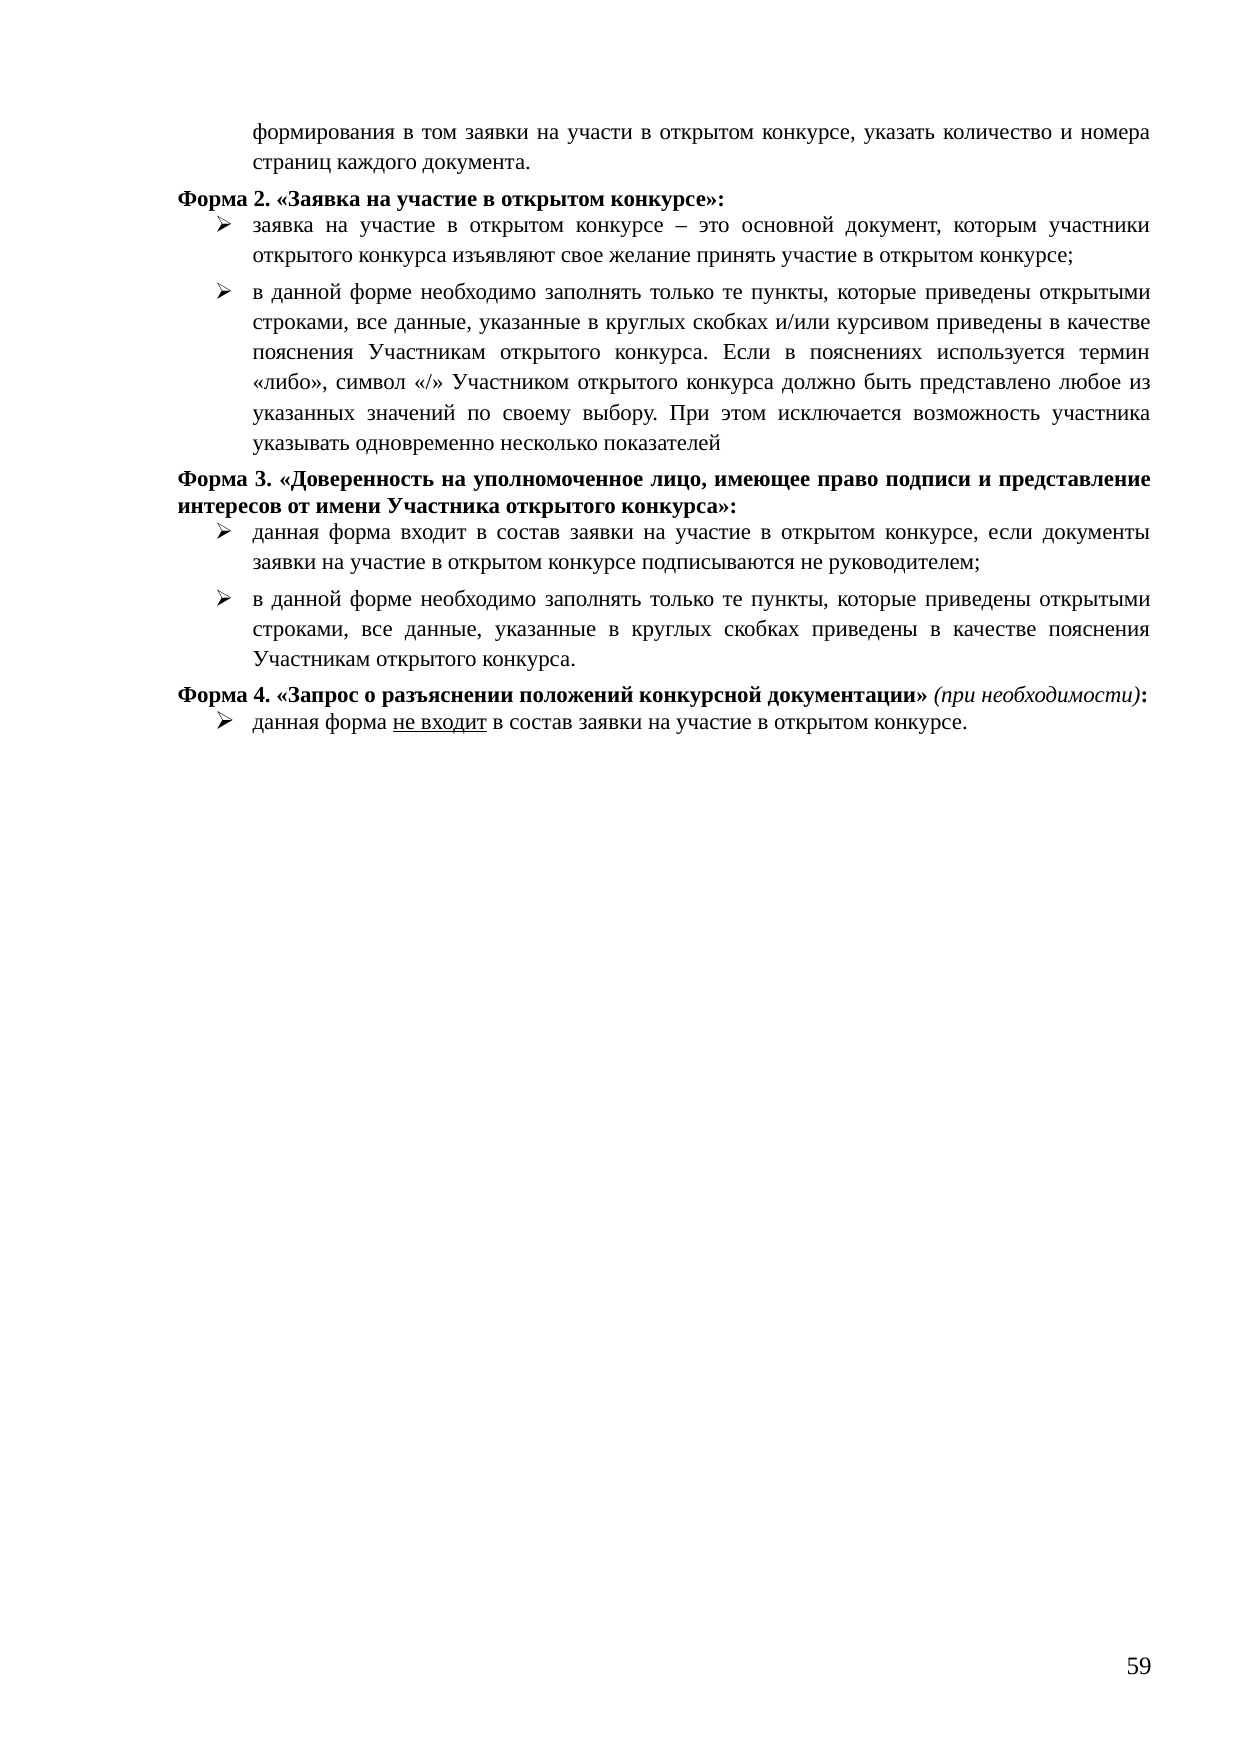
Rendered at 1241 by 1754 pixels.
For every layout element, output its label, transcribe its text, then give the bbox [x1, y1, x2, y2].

text Форма 4. «Запрос о разъяснении положений конкурсной документации» (при необходимости): [177, 682, 1152, 708]
list в данной форме необходимо заполнять только те пункты, которые приведены открытыми строками, все данные, указанные в круглых скобках приведены в качестве пояснения Участникам открытого конкурса. [215, 585, 1152, 671]
list заявка на участие в открытом конкурсе – это основной документ, которым участники открытого конкурса изъявляют свое желание принять участие в открытом конкурсе; [215, 211, 1152, 268]
list данная форма входит в состав заявки на участие в открытом конкурсе, если документы заявки на участие в открытом конкурсе подписываются не руководителем; [215, 518, 1152, 574]
text Форма 3. «Доверенность на уполномоченное лицо, имеющее право подписи и представление интересов от имени Участника открытого конкурса»: [177, 465, 1152, 518]
list в данной форме необходимо заполнять только те пункты, которые приведены открытыми строками, все данные, указанные в круглых скобках и/или курсивом приведены в качестве пояснения Участникам открытого конкурса. Если в пояснениях используется термин «либо», символ «/» Участником открытого конкурса должно быть представлено любое из указанных значений по своему выбору. При этом исключается возможность участника указывать одновременно несколько показателей [215, 278, 1152, 455]
text Форма 2. «Заявка на участие в открытом конкурсе»: [177, 185, 1152, 211]
list данная форма не входит в состав заявки на участие в открытом конкурсе. [215, 708, 1152, 735]
